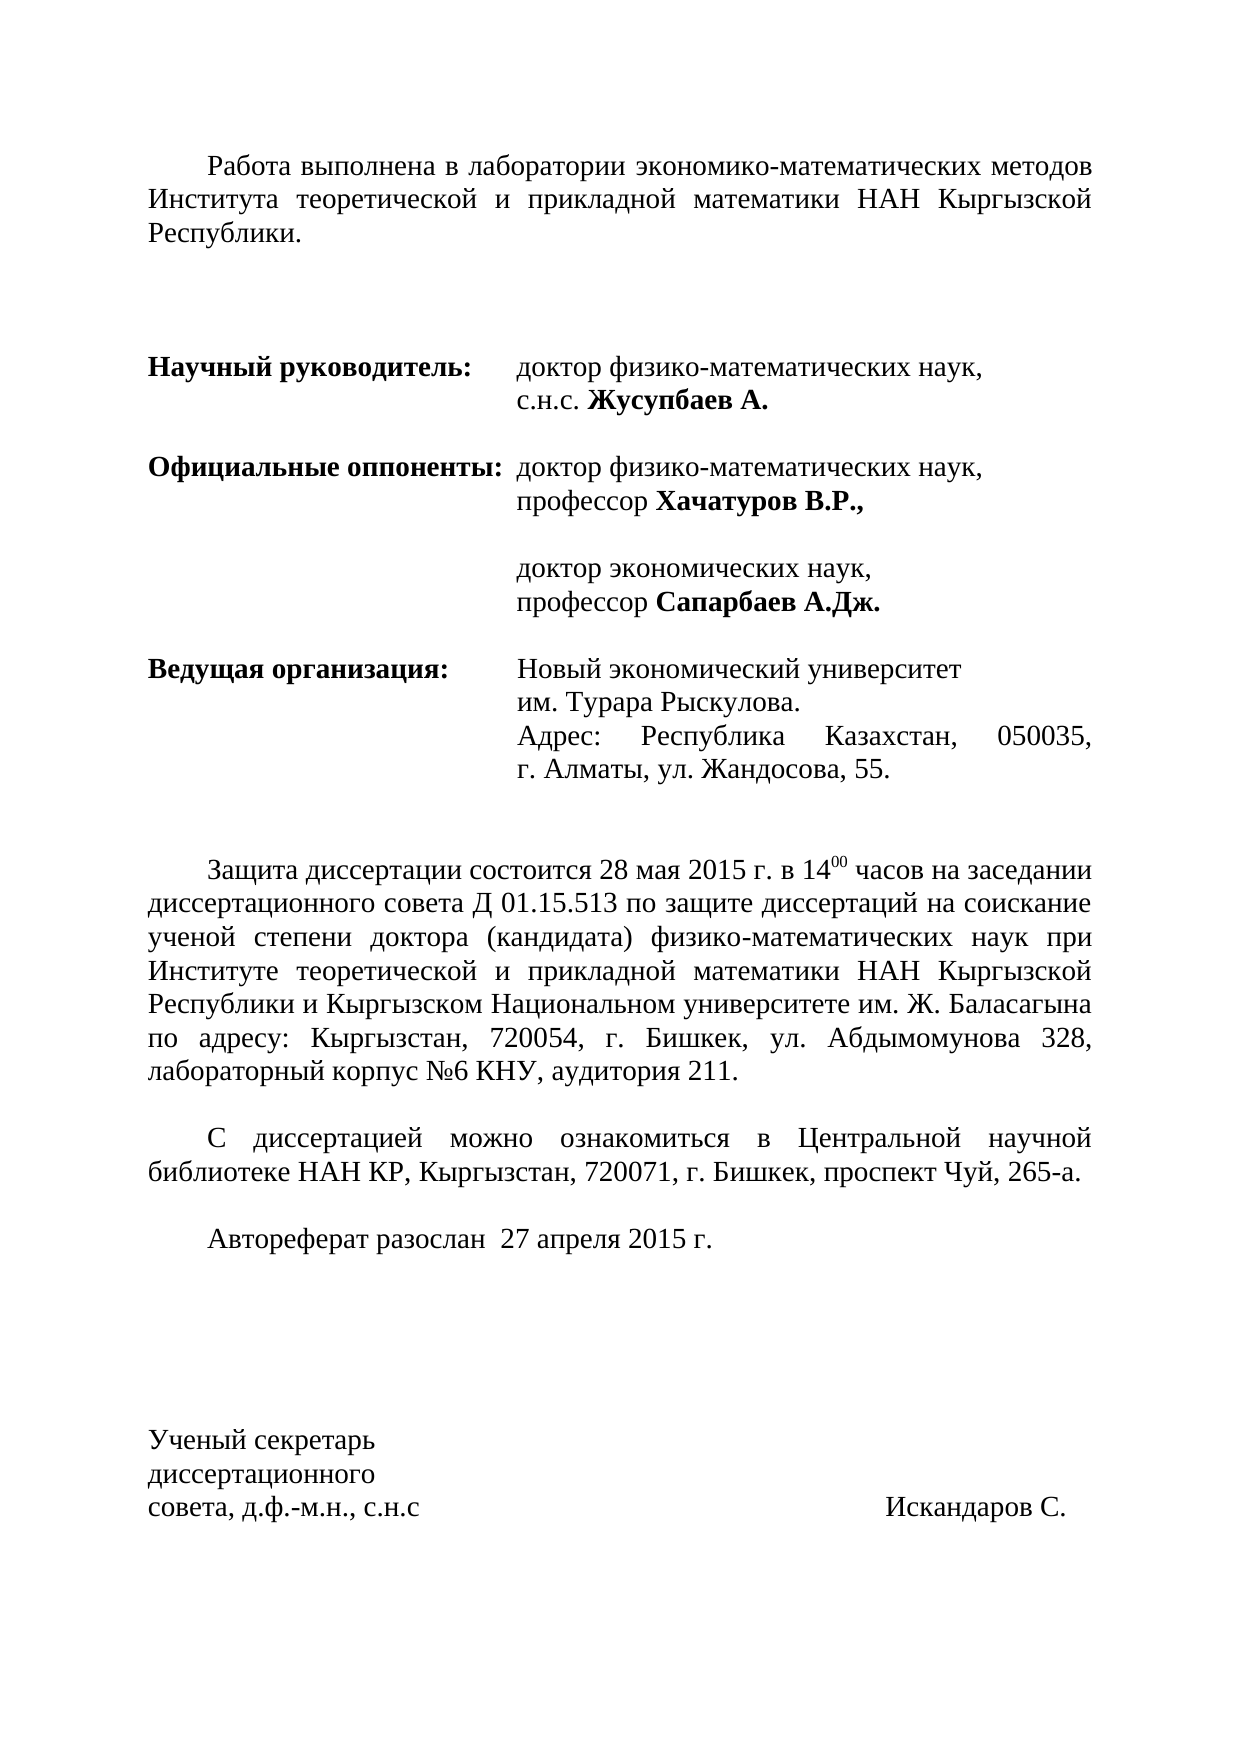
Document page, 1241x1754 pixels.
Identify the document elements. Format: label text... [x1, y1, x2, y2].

text Ученый секретарь [148, 1422, 1092, 1456]
text Защита диссертации состоится 28 мая 2015 г. в 1400 часов на заседании диссертационного совета Д 01.15.513 по защите диссертаций на соискание ученой степени доктора (кандидата) физико-математических наук при Институте теоретической и прикладной математики НАН Кыргызской Республики и Кыргызском Национальном университете им. Ж. Баласагына по адресу: Кыргызстан, . Бишкек, ул. Абдымомунова 328, лабораторный корпус №6 КНУ, аудитория 211. [148, 852, 1092, 1087]
text совета, д.ф.-м.н., с.н.с Искандаров С. [148, 1489, 1092, 1523]
text Ведущая организация: Новый экономический университет [148, 651, 1092, 684]
text диссертационного [148, 1456, 1092, 1489]
text Работа выполнена в лаборатории экономико-математических методов Института теоретической и прикладной математики НАН Кыргызской Республики. [148, 148, 1092, 248]
text Официальные оппоненты: доктор физико-математических наук, профессор Хачатуров В.Р., [148, 449, 1092, 517]
text им. Турара Рыскулова. [517, 684, 1092, 718]
text Научный руководитель: доктор физико-математических наук, с.н.с. Жусупбаев А. [148, 349, 1092, 416]
text Автореферат разослан 27 апреля 2015 г. [148, 1221, 1092, 1254]
text доктор экономических наук, профессор Сапарбаев А.Дж. [148, 550, 1092, 617]
text С диссертацией можно ознакомиться в Центральной научной библиотеке НАН КР, Кыргызстан, . Бишкек, проспект Чуй, 265-а. [148, 1120, 1092, 1187]
text Адрес: Республика Казахстан, 050035, г. Алматы, ул. Жандосова, 55. [517, 718, 1092, 785]
